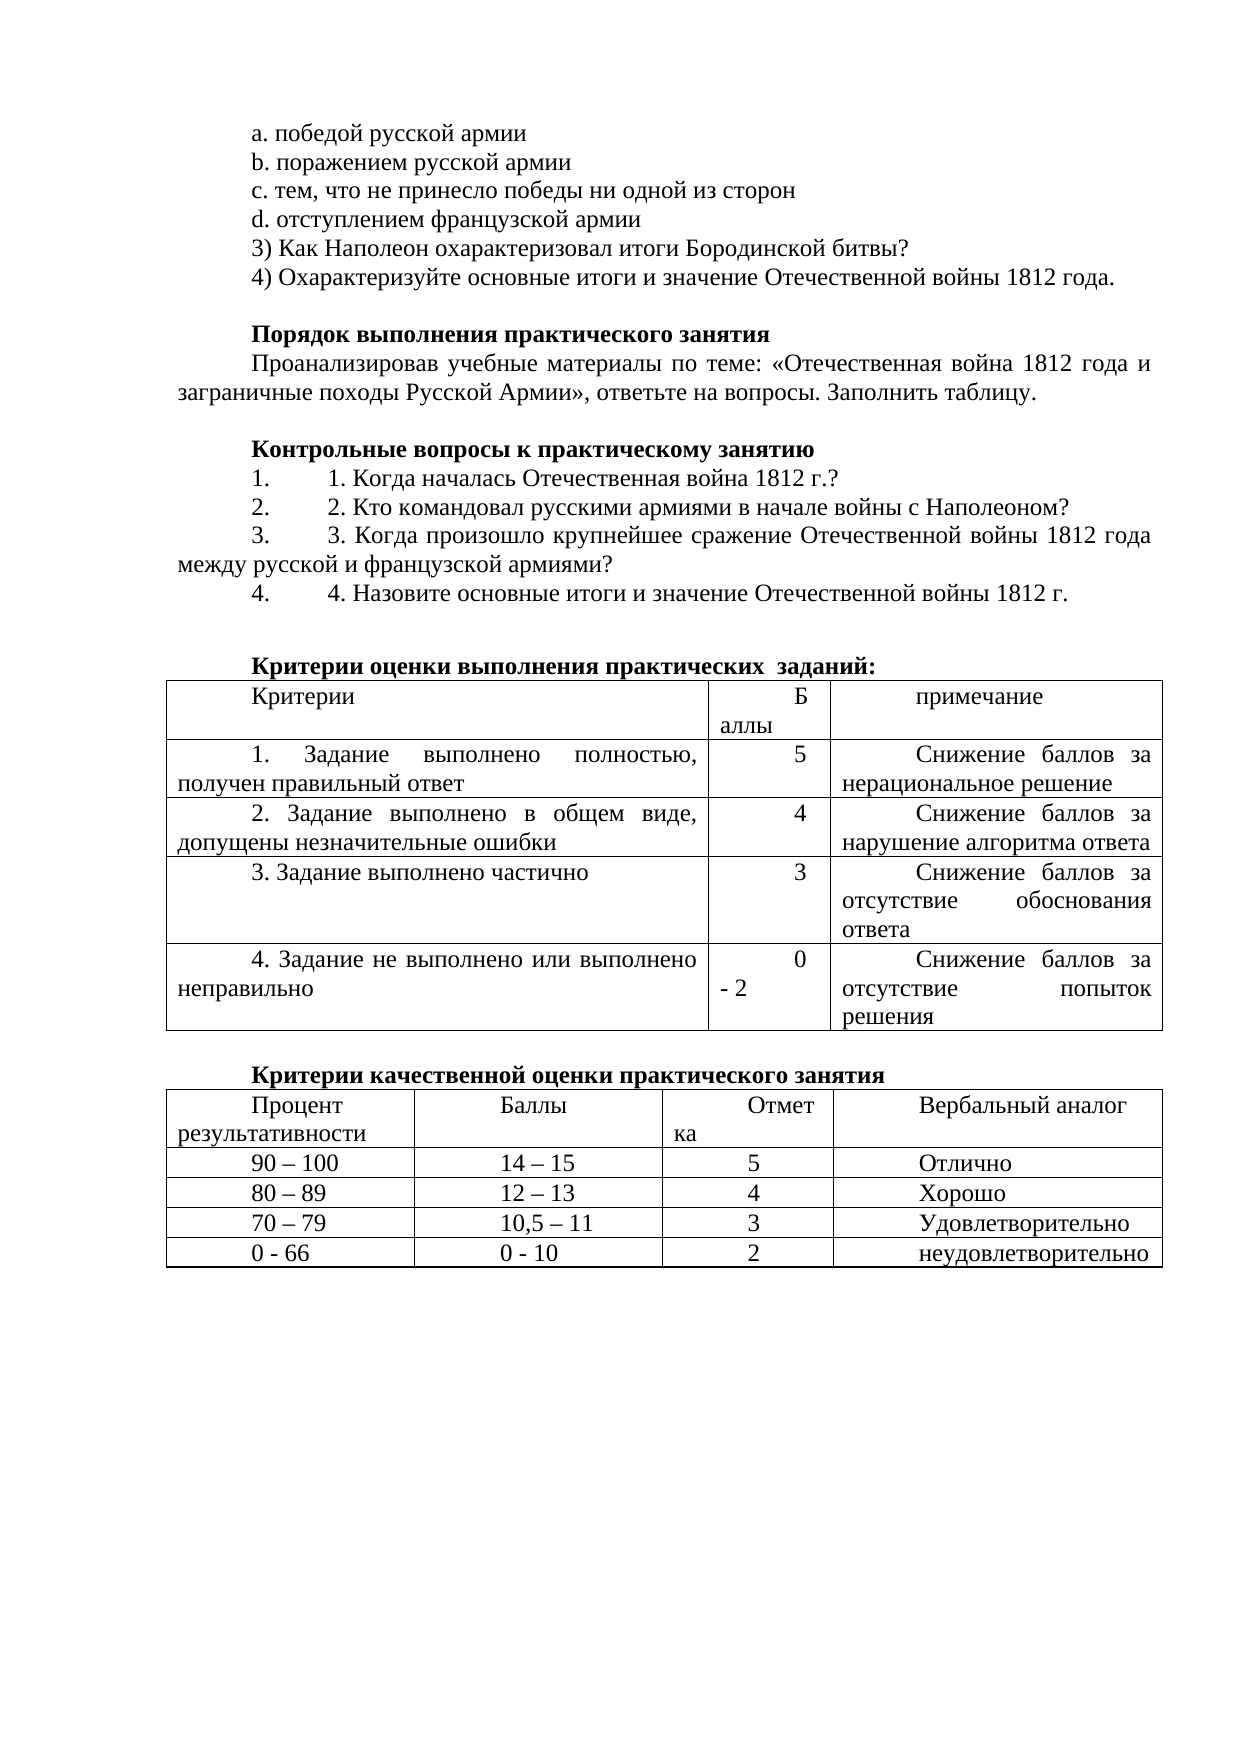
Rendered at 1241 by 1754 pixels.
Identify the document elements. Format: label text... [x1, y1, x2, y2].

text а. победой русской армии [177, 118, 1152, 147]
table_cell 5 [709, 740, 830, 797]
text d. отступлением французской армии [177, 204, 1152, 233]
table_cell Хорошо [834, 1178, 1162, 1207]
text 4) Охарактеризуйте основные итоги и значение Отечественной войны 1812 года. [177, 262, 1152, 291]
text 3) Как Наполеон охарактеризовал итоги Бородинской битвы? [177, 233, 1152, 262]
table_cell 0 - 66 [167, 1238, 414, 1266]
table_cell 3 [709, 857, 830, 943]
table_cell 80 – 89 [167, 1178, 414, 1207]
table_cell 2 [663, 1238, 833, 1266]
table_cell 3 [663, 1208, 833, 1237]
table_cell 10,5 – 11 [415, 1208, 662, 1237]
list 1. Когда началась Отечественная война 1812 г.? [177, 463, 1152, 492]
list 2. Кто командовал русскими армиями в начале войны с Наполеоном? [177, 492, 1152, 521]
table_cell Снижение баллов за отсутствие попыток решения [831, 944, 1162, 1030]
table_cell неудовлетворительно [834, 1238, 1162, 1266]
text Проанализировав учебные материалы по теме: «Отечественная война 1812 года и заграничные походы Русской Армии», ответьте на вопросы. Заполнить таблицу. [177, 348, 1152, 406]
table_cell 14 – 15 [415, 1148, 662, 1177]
table_cell Снижение баллов за нарушение алгоритма ответа [831, 798, 1162, 856]
table_header Отметка [663, 1090, 833, 1147]
text b. поражением русской армии [177, 147, 1152, 176]
table_cell 0 - 2 [709, 944, 830, 1030]
list 3. Когда произошло крупнейшее сражение Отечественной войны 1812 года между русской и французской армиями? [177, 521, 1152, 578]
text Порядок выполнения практического занятия [177, 319, 1152, 348]
table_cell 2. Задание выполнено в общем виде, допущены незначительные ошибки [167, 798, 708, 856]
table_header Баллы [709, 681, 830, 738]
table_cell Снижение баллов за нерациональное решение [831, 740, 1162, 797]
table_header примечание [831, 681, 1162, 738]
table_header Критерии [167, 681, 708, 738]
table_header Вербальный аналог [834, 1090, 1162, 1147]
table_cell 3. Задание выполнено частично [167, 857, 708, 943]
table_cell 4 [709, 798, 830, 856]
text Критерии оценки выполнения практических заданий: [177, 651, 1152, 680]
table_cell 4. Задание не выполнено или выполнено неправильно [167, 944, 708, 1030]
table_cell 4 [663, 1178, 833, 1207]
list 4. Назовите основные итоги и значение Отечественной войны 1812 г. [177, 578, 1152, 607]
table_cell 5 [663, 1148, 833, 1177]
text c. тем, что не принесло победы ни одной из сторон [177, 176, 1152, 204]
text Контрольные вопросы к практическому занятию [177, 434, 1152, 463]
table_cell Отлично [834, 1148, 1162, 1177]
table_header Процент результативности [167, 1090, 414, 1147]
table_cell Удовлетворительно [834, 1208, 1162, 1237]
text Критерии качественной оценки практического занятия [177, 1060, 1152, 1089]
table_cell 1. Задание выполнено полностью, получен правильный ответ [167, 740, 708, 797]
table_cell 90 – 100 [167, 1148, 414, 1177]
table_cell 12 – 13 [415, 1178, 662, 1207]
table_header Баллы [415, 1090, 662, 1147]
table_cell Снижение баллов за отсутствие обоснования ответа [831, 857, 1162, 943]
table_cell 70 – 79 [167, 1208, 414, 1237]
table_cell 0 - 10 [415, 1238, 662, 1266]
